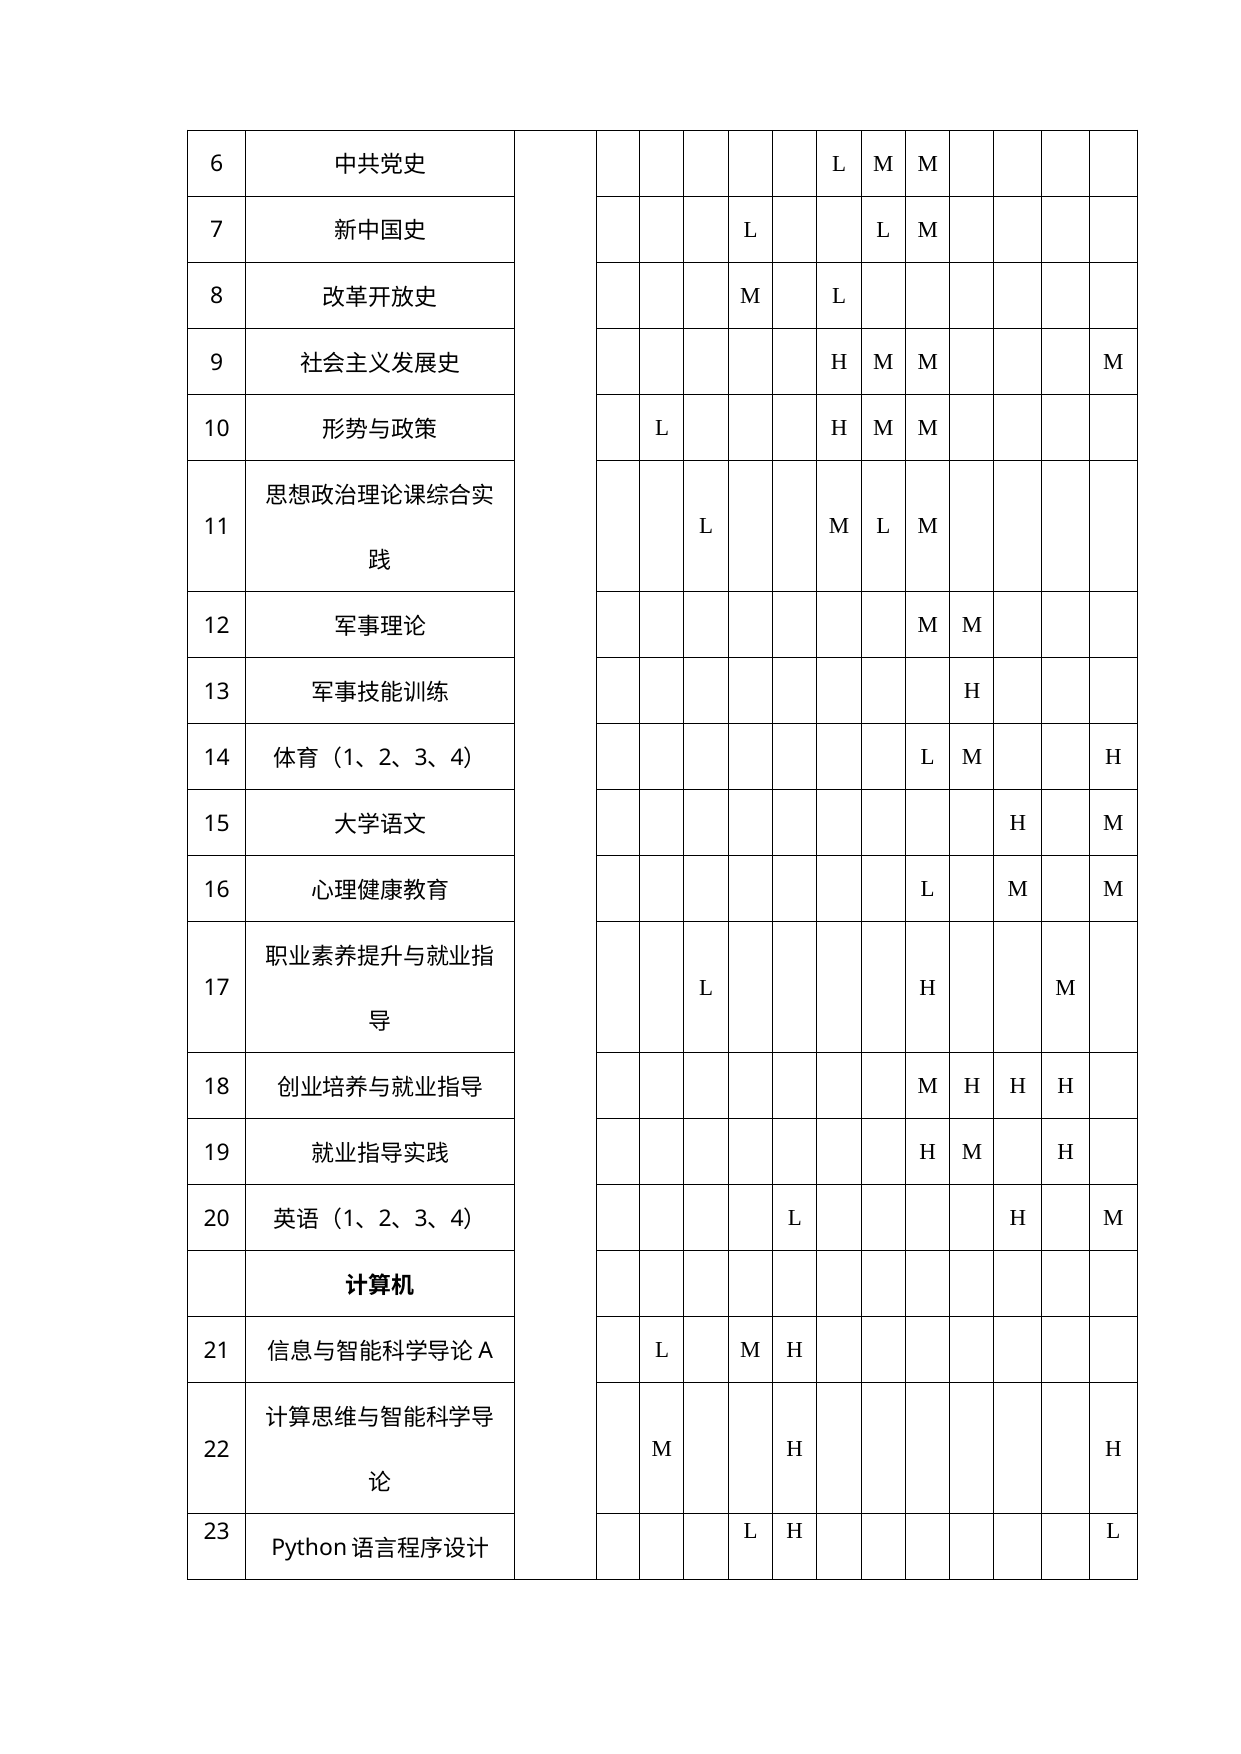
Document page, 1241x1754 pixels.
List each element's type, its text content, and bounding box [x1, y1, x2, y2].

table_cell [597, 1185, 639, 1250]
table_cell 22 [188, 1383, 245, 1513]
table_cell [862, 1317, 905, 1382]
table_cell 形势与政策 [246, 395, 514, 460]
table_cell 计算思维与智能科学导论 [246, 1383, 514, 1513]
table_cell [906, 263, 949, 328]
table_cell [1042, 658, 1089, 723]
table_cell [597, 263, 639, 328]
table_cell L [817, 131, 861, 196]
table_cell [773, 724, 816, 789]
table_cell 9 [188, 329, 245, 394]
table_cell [994, 1514, 1041, 1579]
table_cell [684, 395, 728, 460]
table_cell [817, 724, 861, 789]
table_cell [1090, 197, 1137, 262]
table_cell [1042, 1251, 1089, 1316]
table_cell M [906, 395, 949, 460]
table_cell [994, 329, 1041, 394]
table_cell [994, 724, 1041, 789]
table_cell 17 [188, 922, 245, 1052]
table_cell [640, 592, 683, 657]
table_cell M [1090, 856, 1137, 921]
table_cell 7 [188, 197, 245, 262]
table_cell L [729, 197, 772, 262]
table_cell [1042, 724, 1089, 789]
table_cell 信息与智能科学导论A [246, 1317, 514, 1382]
table_cell 改革开放史 [246, 263, 514, 328]
table_cell [597, 790, 639, 855]
table_cell [817, 1119, 861, 1184]
table_cell [1042, 131, 1089, 196]
table_cell [862, 592, 905, 657]
table_cell [729, 395, 772, 460]
table_cell [684, 329, 728, 394]
table_cell [950, 263, 993, 328]
table_cell [1042, 329, 1089, 394]
table_cell [729, 1053, 772, 1118]
table_cell M [817, 461, 861, 591]
table_cell [684, 856, 728, 921]
table_cell 军事技能训练 [246, 658, 514, 723]
table_cell [597, 658, 639, 723]
table_cell H [817, 329, 861, 394]
table_cell [640, 1185, 683, 1250]
table_cell [684, 131, 728, 196]
table_cell H [773, 1514, 816, 1579]
table_cell [994, 131, 1041, 196]
table_cell [640, 329, 683, 394]
table_cell 新中国史 [246, 197, 514, 262]
table_cell [640, 724, 683, 789]
table_cell [906, 658, 949, 723]
table_cell 大学语文 [246, 790, 514, 855]
table_cell [1090, 1053, 1137, 1118]
table_cell [597, 856, 639, 921]
table_cell [684, 790, 728, 855]
table_cell 11 [188, 461, 245, 591]
table_cell [597, 461, 639, 591]
table_cell L [1090, 1514, 1137, 1579]
table_cell [862, 1053, 905, 1118]
table_cell [862, 263, 905, 328]
table_cell [773, 856, 816, 921]
table_cell [729, 329, 772, 394]
table_cell M [950, 1119, 993, 1184]
table_cell [994, 1383, 1041, 1513]
table_cell M [862, 329, 905, 394]
table_cell [862, 790, 905, 855]
table_cell [862, 1251, 905, 1316]
table_cell H [950, 1053, 993, 1118]
table_cell [950, 1383, 993, 1513]
table_cell [817, 856, 861, 921]
table_cell M [906, 131, 949, 196]
table_cell [684, 1053, 728, 1118]
table_cell [950, 329, 993, 394]
table_cell 就业指导实践 [246, 1119, 514, 1184]
table_cell [640, 197, 683, 262]
table_cell [729, 461, 772, 591]
table_cell [1090, 263, 1137, 328]
table_cell [1090, 1251, 1137, 1316]
table_cell [640, 263, 683, 328]
table_cell [817, 1514, 861, 1579]
table_cell M [906, 592, 949, 657]
table_cell H [906, 1119, 949, 1184]
table_cell M [906, 461, 949, 591]
table_cell [906, 1383, 949, 1513]
table_cell 19 [188, 1119, 245, 1184]
table_cell [817, 1317, 861, 1382]
table_cell [1090, 592, 1137, 657]
table_cell [597, 1053, 639, 1118]
table_cell M [729, 263, 772, 328]
table_cell [862, 856, 905, 921]
table_cell [862, 724, 905, 789]
table_cell H [1042, 1119, 1089, 1184]
table_cell [597, 1383, 639, 1513]
table_cell [994, 1251, 1041, 1316]
table_cell L [729, 1514, 772, 1579]
table_cell [188, 1251, 245, 1316]
table_cell [862, 922, 905, 1052]
table_cell H [1090, 1383, 1137, 1513]
table_cell L [684, 922, 728, 1052]
table_cell [906, 1317, 949, 1382]
table_cell [817, 1383, 861, 1513]
table_cell [1042, 1383, 1089, 1513]
table_cell [906, 790, 949, 855]
table_cell L [862, 461, 905, 591]
table_cell L [773, 1185, 816, 1250]
table_cell [773, 461, 816, 591]
table_cell [950, 1514, 993, 1579]
table_cell [684, 592, 728, 657]
table_cell [1042, 1317, 1089, 1382]
table_cell [862, 1185, 905, 1250]
table_cell M [906, 329, 949, 394]
table_cell M [729, 1317, 772, 1382]
table_cell M [1042, 922, 1089, 1052]
table_cell 23 [188, 1514, 245, 1579]
table_cell [773, 329, 816, 394]
table_cell H [994, 1053, 1041, 1118]
table_cell L [640, 395, 683, 460]
table_cell [597, 1119, 639, 1184]
table_cell [773, 395, 816, 460]
table_cell 计算机 [246, 1251, 514, 1316]
table_cell [862, 658, 905, 723]
table_cell [1042, 856, 1089, 921]
table_cell L [862, 197, 905, 262]
table_cell [1042, 461, 1089, 591]
table_cell [773, 1053, 816, 1118]
table_cell [994, 263, 1041, 328]
table_cell [597, 922, 639, 1052]
table_cell [950, 1317, 993, 1382]
table_cell [1090, 922, 1137, 1052]
table_cell [1090, 658, 1137, 723]
table_cell [729, 131, 772, 196]
table_cell 8 [188, 263, 245, 328]
table_cell [817, 197, 861, 262]
table_cell L [906, 724, 949, 789]
table_cell [729, 1185, 772, 1250]
table_cell H [994, 790, 1041, 855]
table_cell [597, 724, 639, 789]
table_cell [597, 329, 639, 394]
table_cell 体育（1、2、3、4） [246, 724, 514, 789]
table_cell [684, 1251, 728, 1316]
table_cell [862, 1119, 905, 1184]
table_cell [640, 1251, 683, 1316]
table_cell H [950, 658, 993, 723]
table_cell [640, 1514, 683, 1579]
table_cell [994, 395, 1041, 460]
table_cell [950, 856, 993, 921]
table_cell L [817, 263, 861, 328]
table_cell 18 [188, 1053, 245, 1118]
table_cell 军事理论 [246, 592, 514, 657]
table_cell [817, 1251, 861, 1316]
table_cell [817, 1053, 861, 1118]
table_cell [950, 461, 993, 591]
table_cell [817, 922, 861, 1052]
table_cell [994, 592, 1041, 657]
table_cell [729, 1119, 772, 1184]
table_cell [640, 131, 683, 196]
table_cell [684, 197, 728, 262]
table_cell [950, 395, 993, 460]
table_cell [640, 461, 683, 591]
table_cell [906, 1185, 949, 1250]
table_cell [773, 922, 816, 1052]
table_cell [817, 592, 861, 657]
table_cell [773, 197, 816, 262]
table_cell M [640, 1383, 683, 1513]
table_cell [817, 658, 861, 723]
table_cell 16 [188, 856, 245, 921]
table_cell [1042, 592, 1089, 657]
table_cell 10 [188, 395, 245, 460]
table_cell H [817, 395, 861, 460]
table_cell [994, 1317, 1041, 1382]
table_cell M [994, 856, 1041, 921]
table_cell [1042, 395, 1089, 460]
table_cell [773, 1251, 816, 1316]
table_cell [597, 197, 639, 262]
table_cell M [1090, 790, 1137, 855]
table_cell 创业培养与就业指导 [246, 1053, 514, 1118]
table_cell M [950, 592, 993, 657]
table_cell 心理健康教育 [246, 856, 514, 921]
table_cell M [1090, 1185, 1137, 1250]
table_cell H [773, 1383, 816, 1513]
table_cell [684, 1185, 728, 1250]
table_cell 6 [188, 131, 245, 196]
table_cell L [906, 856, 949, 921]
table_cell [597, 1317, 639, 1382]
table_cell [1042, 1185, 1089, 1250]
table_cell M [906, 1053, 949, 1118]
table_cell [773, 592, 816, 657]
table_cell [1042, 1514, 1089, 1579]
table_cell 20 [188, 1185, 245, 1250]
table_cell [729, 658, 772, 723]
table_cell [773, 790, 816, 855]
table_cell [684, 658, 728, 723]
table_cell M [906, 197, 949, 262]
table_cell [729, 724, 772, 789]
table_cell M [1090, 329, 1137, 394]
table_cell 英语（1、2、3、4） [246, 1185, 514, 1250]
table_cell [994, 658, 1041, 723]
table_cell [994, 197, 1041, 262]
table_cell [640, 856, 683, 921]
table_cell 社会主义发展史 [246, 329, 514, 394]
table_cell M [862, 395, 905, 460]
table_cell [994, 922, 1041, 1052]
table_cell [994, 1119, 1041, 1184]
table_cell [906, 1251, 949, 1316]
table_cell 14 [188, 724, 245, 789]
table_cell [950, 1251, 993, 1316]
table_cell [950, 197, 993, 262]
table_cell [597, 131, 639, 196]
table_cell [597, 1251, 639, 1316]
table_cell [729, 922, 772, 1052]
table_cell [640, 658, 683, 723]
table_cell [729, 592, 772, 657]
table_cell [950, 790, 993, 855]
table_cell [597, 395, 639, 460]
table_cell [1090, 131, 1137, 196]
table_cell [950, 131, 993, 196]
table_cell [684, 1119, 728, 1184]
table_cell [729, 790, 772, 855]
table_cell [684, 1317, 728, 1382]
table_cell [640, 1119, 683, 1184]
table_cell 21 [188, 1317, 245, 1382]
table_cell [640, 922, 683, 1052]
table_cell Python语言程序设计 [246, 1514, 514, 1579]
table_cell [1090, 1317, 1137, 1382]
table_cell [684, 724, 728, 789]
table_cell [729, 1383, 772, 1513]
table_cell M [950, 724, 993, 789]
table_cell [729, 856, 772, 921]
table_cell [1042, 790, 1089, 855]
table_cell [773, 263, 816, 328]
table_cell [684, 263, 728, 328]
table_cell [729, 1251, 772, 1316]
table_cell H [994, 1185, 1041, 1250]
table_cell [1042, 263, 1089, 328]
table_cell [773, 658, 816, 723]
table_cell [1042, 197, 1089, 262]
table_cell [994, 461, 1041, 591]
table_cell [1090, 461, 1137, 591]
table_cell H [906, 922, 949, 1052]
table_cell H [773, 1317, 816, 1382]
table_cell [597, 592, 639, 657]
table_cell [906, 1514, 949, 1579]
table_cell [640, 790, 683, 855]
table_cell 中共党史 [246, 131, 514, 196]
table_cell [1090, 395, 1137, 460]
table_cell [640, 1053, 683, 1118]
table_cell [862, 1514, 905, 1579]
table_cell 15 [188, 790, 245, 855]
table_cell [950, 922, 993, 1052]
table_cell M [862, 131, 905, 196]
table_cell 13 [188, 658, 245, 723]
table_cell [597, 1514, 639, 1579]
table_cell [862, 1383, 905, 1513]
table_cell [684, 1383, 728, 1513]
table_cell 12 [188, 592, 245, 657]
table_cell [950, 1185, 993, 1250]
table_cell L [640, 1317, 683, 1382]
table_cell 思想政治理论课综合实践 [246, 461, 514, 591]
table_cell H [1090, 724, 1137, 789]
table_cell H [1042, 1053, 1089, 1118]
table_cell [817, 1185, 861, 1250]
table_cell [773, 1119, 816, 1184]
table_cell [1090, 1119, 1137, 1184]
table_cell [817, 790, 861, 855]
table_cell L [684, 461, 728, 591]
table_cell 职业素养提升与就业指导 [246, 922, 514, 1052]
table_cell [684, 1514, 728, 1579]
table_cell [773, 131, 816, 196]
